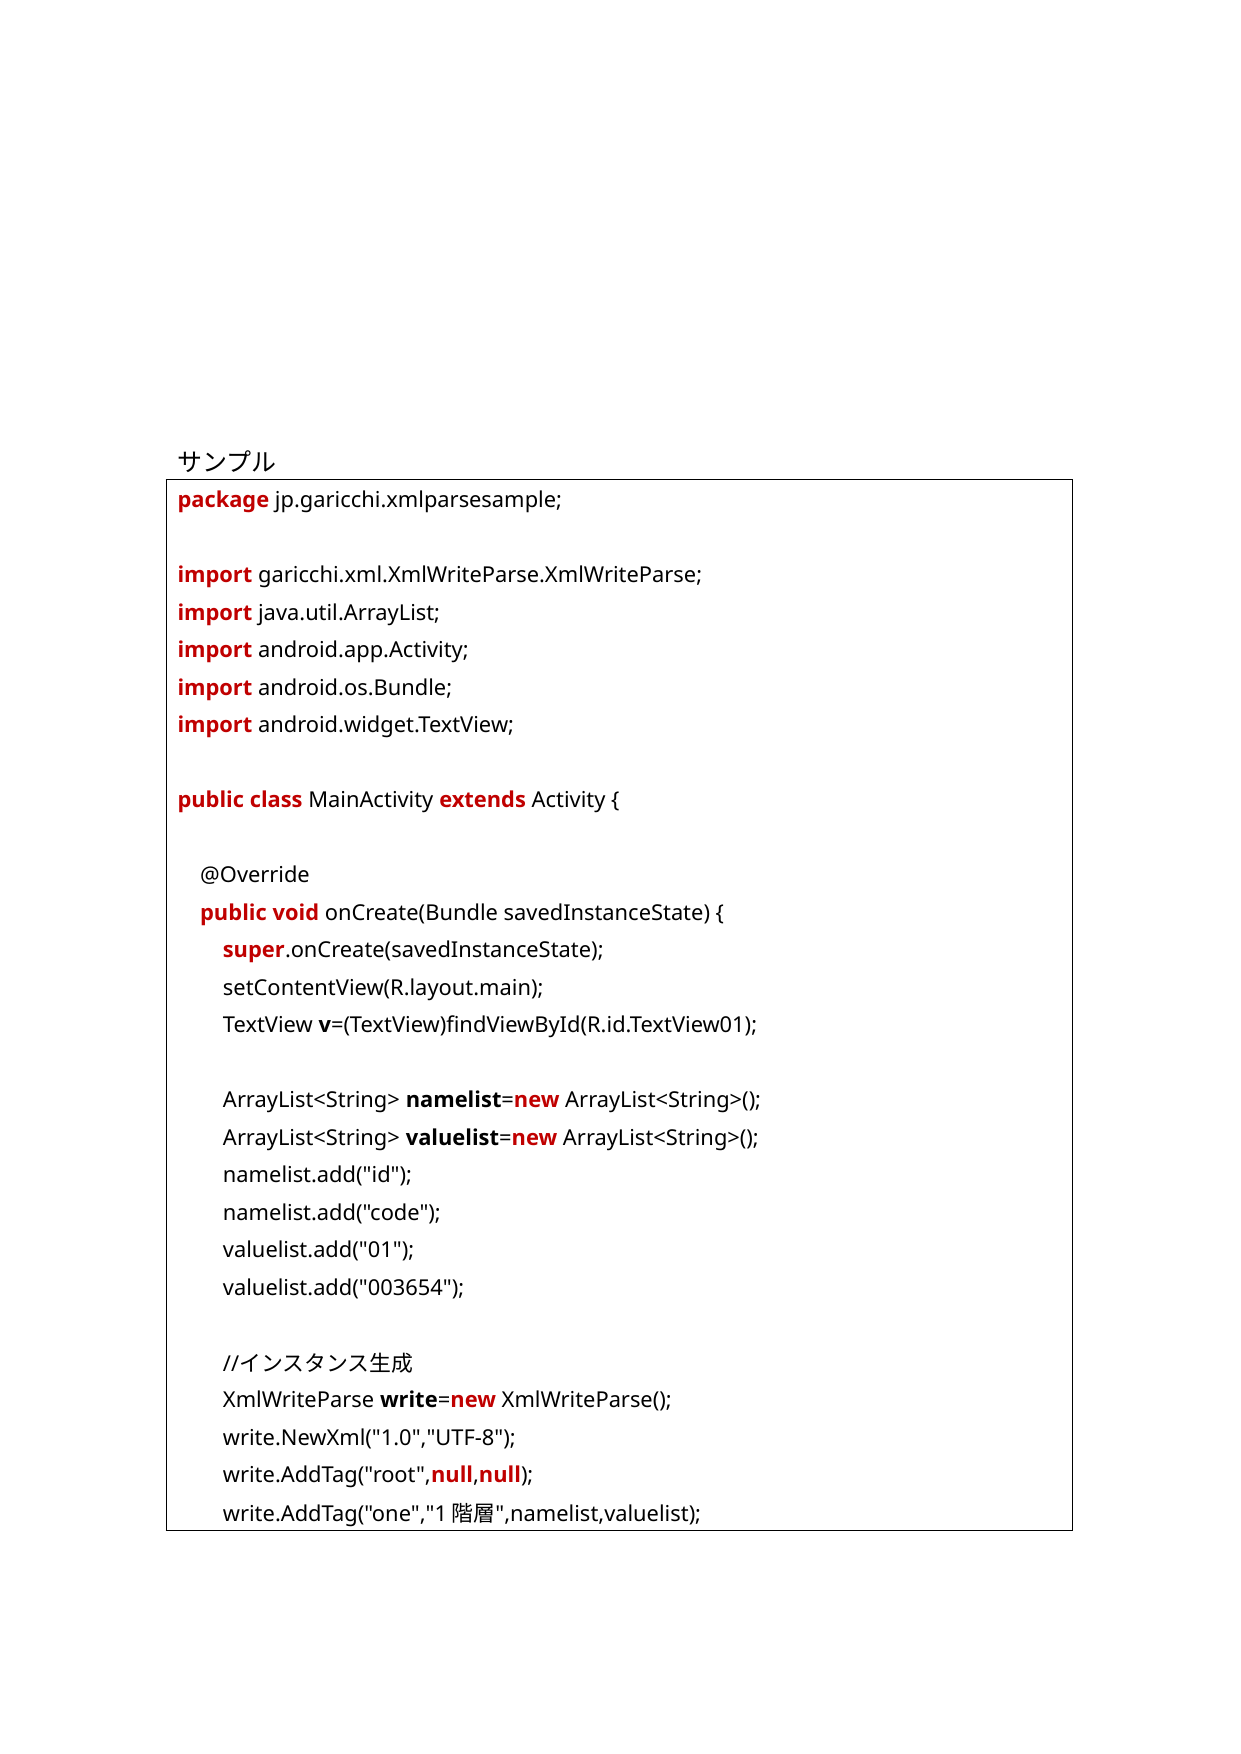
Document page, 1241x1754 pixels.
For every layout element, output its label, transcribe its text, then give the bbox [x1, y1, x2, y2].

text サンプル [177, 442, 1063, 479]
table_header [167, 480, 1072, 1530]
